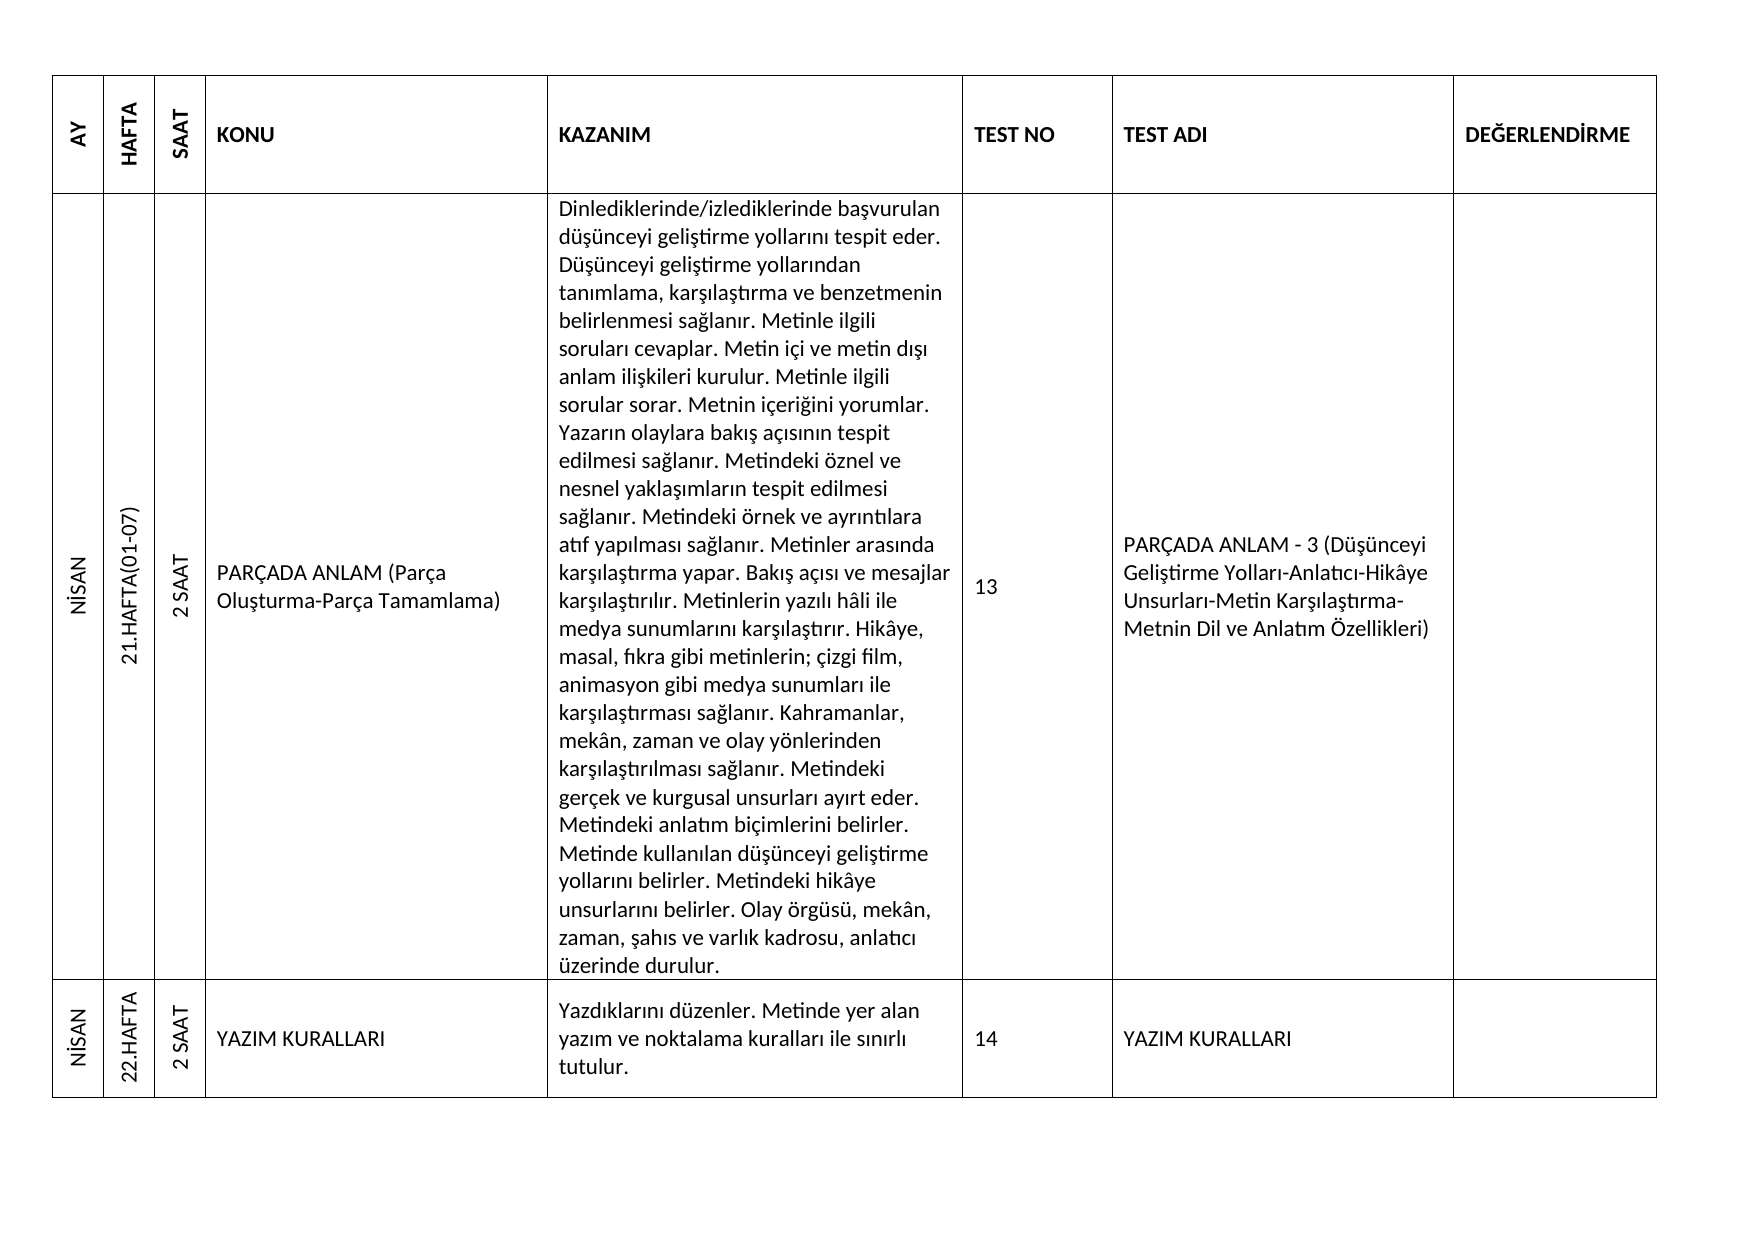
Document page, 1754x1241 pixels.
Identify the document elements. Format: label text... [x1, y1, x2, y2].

table_cell 2 SAAT [155, 980, 205, 1097]
table_header KAZANIM [548, 76, 962, 193]
table_cell 2 SAAT [155, 194, 205, 979]
table_cell NİSAN [53, 980, 103, 1097]
table_header HAFTA [104, 76, 154, 193]
table_cell 14 [963, 980, 1112, 1097]
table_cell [548, 980, 962, 1097]
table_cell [206, 194, 547, 979]
table_header TEST ADI [1113, 76, 1453, 193]
table_header SAAT [155, 76, 205, 193]
table_header KONU [206, 76, 547, 193]
table_cell 21.HAFTA(01-07) [104, 194, 154, 979]
table_cell 22.HAFTA(08-14) [104, 980, 154, 1097]
table_cell YAZIM KURALLARI [206, 980, 547, 1097]
table_cell PARÇADA ANLAM - 3 (Düşünceyi Geliştirme Yolları-Anlatıcı-Hikâye Unsurları-Metin Karşılaştırma-Metnin Dil ve Anlatım Özellikleri) [1113, 194, 1453, 979]
table_cell [1454, 980, 1656, 1097]
table_cell [1454, 194, 1656, 979]
table_header AY [53, 76, 103, 193]
table_header TEST NO [963, 76, 1112, 193]
table_cell NİSAN [53, 194, 103, 979]
table_cell YAZIM KURALLARI [1113, 980, 1453, 1097]
table_cell 13 [963, 194, 1112, 979]
table_header DEĞERLENDİRME [1454, 76, 1656, 193]
